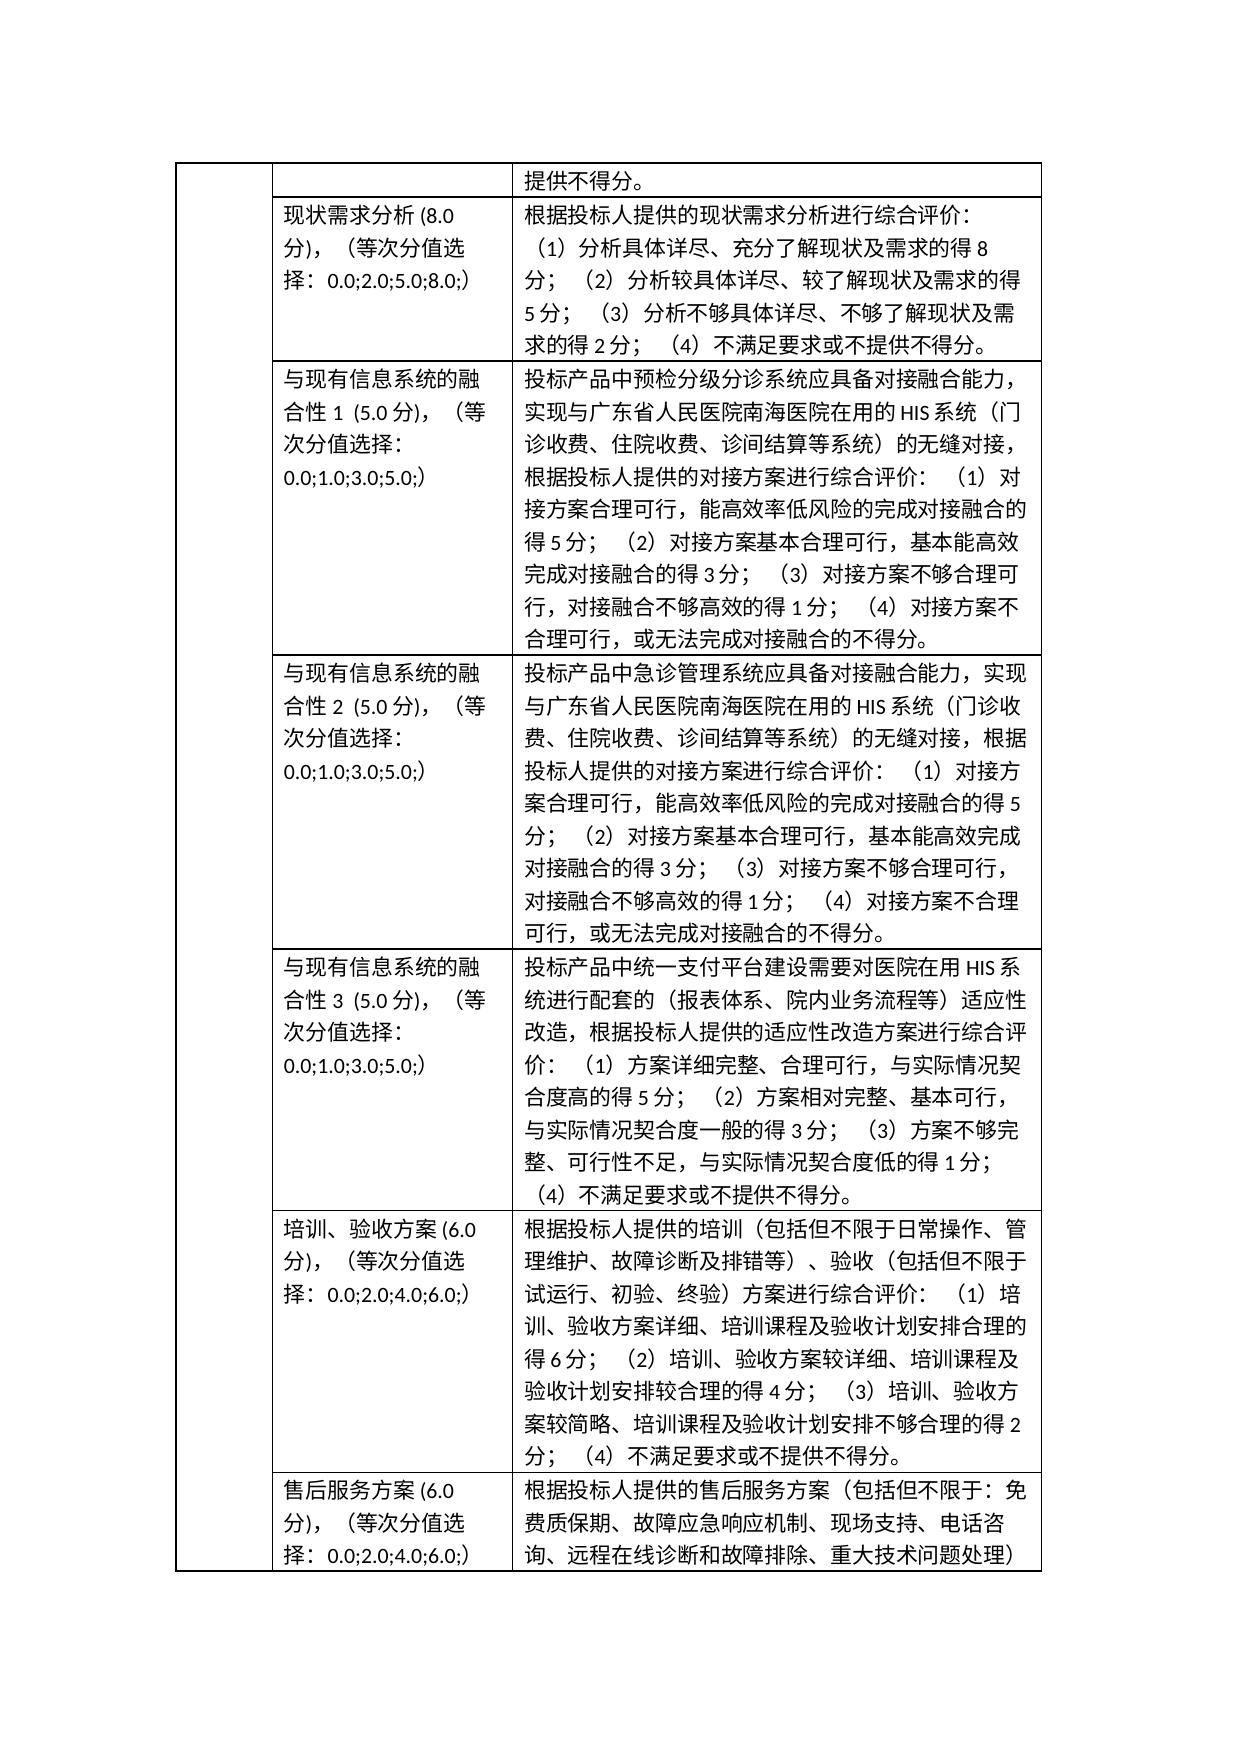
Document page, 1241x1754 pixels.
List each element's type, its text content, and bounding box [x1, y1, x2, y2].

table_cell 与现有信息系统的融合性 1 (5.0分)，（等次分值选择：0.0;1.0;3.0;5.0;） [273, 362, 512, 654]
table_cell 根据投标人提供的培训（包括但不限于日常操作、管理维护、故障诊断及排错等）、验收（包括但不限于试运行、初验、终验）方案进行综合评价： （1）培训、验收方案详细、培训课程及验收计划安排合理的得6分； （2）培训、验收方案较详细、培训课程及验收计划安排较合理的得4分； （3）培训、验收方案较简略、培训课程及验收计划安排不够合理的得2分； （4）不满足要求或不提供不得分。 [513, 1211, 1041, 1471]
table_cell 与现有信息系统的融合性 3 (5.0分)，（等次分值选择：0.0;1.0;3.0;5.0;） [273, 950, 512, 1210]
table_cell 与现有信息系统的融合性 2 (5.0分)，（等次分值选择：0.0;1.0;3.0;5.0;） [273, 656, 512, 948]
table_cell 现状需求分析 (8.0分)，（等次分值选择：0.0;2.0;5.0;8.0;） [273, 198, 512, 360]
table_cell 根据投标人提供的现状需求分析进行综合评价： （1）分析具体详尽、充分了解现状及需求的得8分； （2）分析较具体详尽、较了解现状及需求的得5分； （3）分析不够具体详尽、不够了解现状及需求的得2分； （4）不满足要求或不提供不得分。 [513, 198, 1041, 360]
table_cell 投标产品中急诊管理系统应具备对接融合能力，实现与广东省人民医院南海医院在用的HIS系统（门诊收费、住院收费、诊间结算等系统）的无缝对接，根据投标人提供的对接方案进行综合评价： （1）对接方案合理可行，能高效率低风险的完成对接融合的得5分； （2）对接方案基本合理可行，基本能高效完成对接融合的得3分； （3）对接方案不够合理可行，对接融合不够高效的得1分； （4）对接方案不合理可行，或无法完成对接融合的不得分。 [513, 656, 1041, 948]
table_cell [273, 164, 512, 196]
table_cell 投标产品中统一支付平台建设需要对医院在用HIS系统进行配套的（报表体系、院内业务流程等）适应性改造，根据投标人提供的适应性改造方案进行综合评价： （1）方案详细完整、合理可行，与实际情况契合度高的得5分； （2）方案相对完整、基本可行，与实际情况契合度一般的得3分； （3）方案不够完整、可行性不足，与实际情况契合度低的得1分； （4）不满足要求或不提供不得分。 [513, 950, 1041, 1210]
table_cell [513, 1473, 1041, 1570]
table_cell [513, 164, 1041, 196]
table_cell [273, 1473, 512, 1570]
table_cell 投标产品中预检分级分诊系统应具备对接融合能力，实现与广东省人民医院南海医院在用的HIS系统（门诊收费、住院收费、诊间结算等系统）的无缝对接，根据投标人提供的对接方案进行综合评价： （1）对接方案合理可行，能高效率低风险的完成对接融合的得5分； （2）对接方案基本合理可行，基本能高效完成对接融合的得3分； （3）对接方案不够合理可行，对接融合不够高效的得1分； （4）对接方案不合理可行，或无法完成对接融合的不得分。 [513, 362, 1041, 654]
table_cell 培训、验收方案 (6.0分)，（等次分值选择：0.0;2.0;4.0;6.0;） [273, 1211, 512, 1471]
